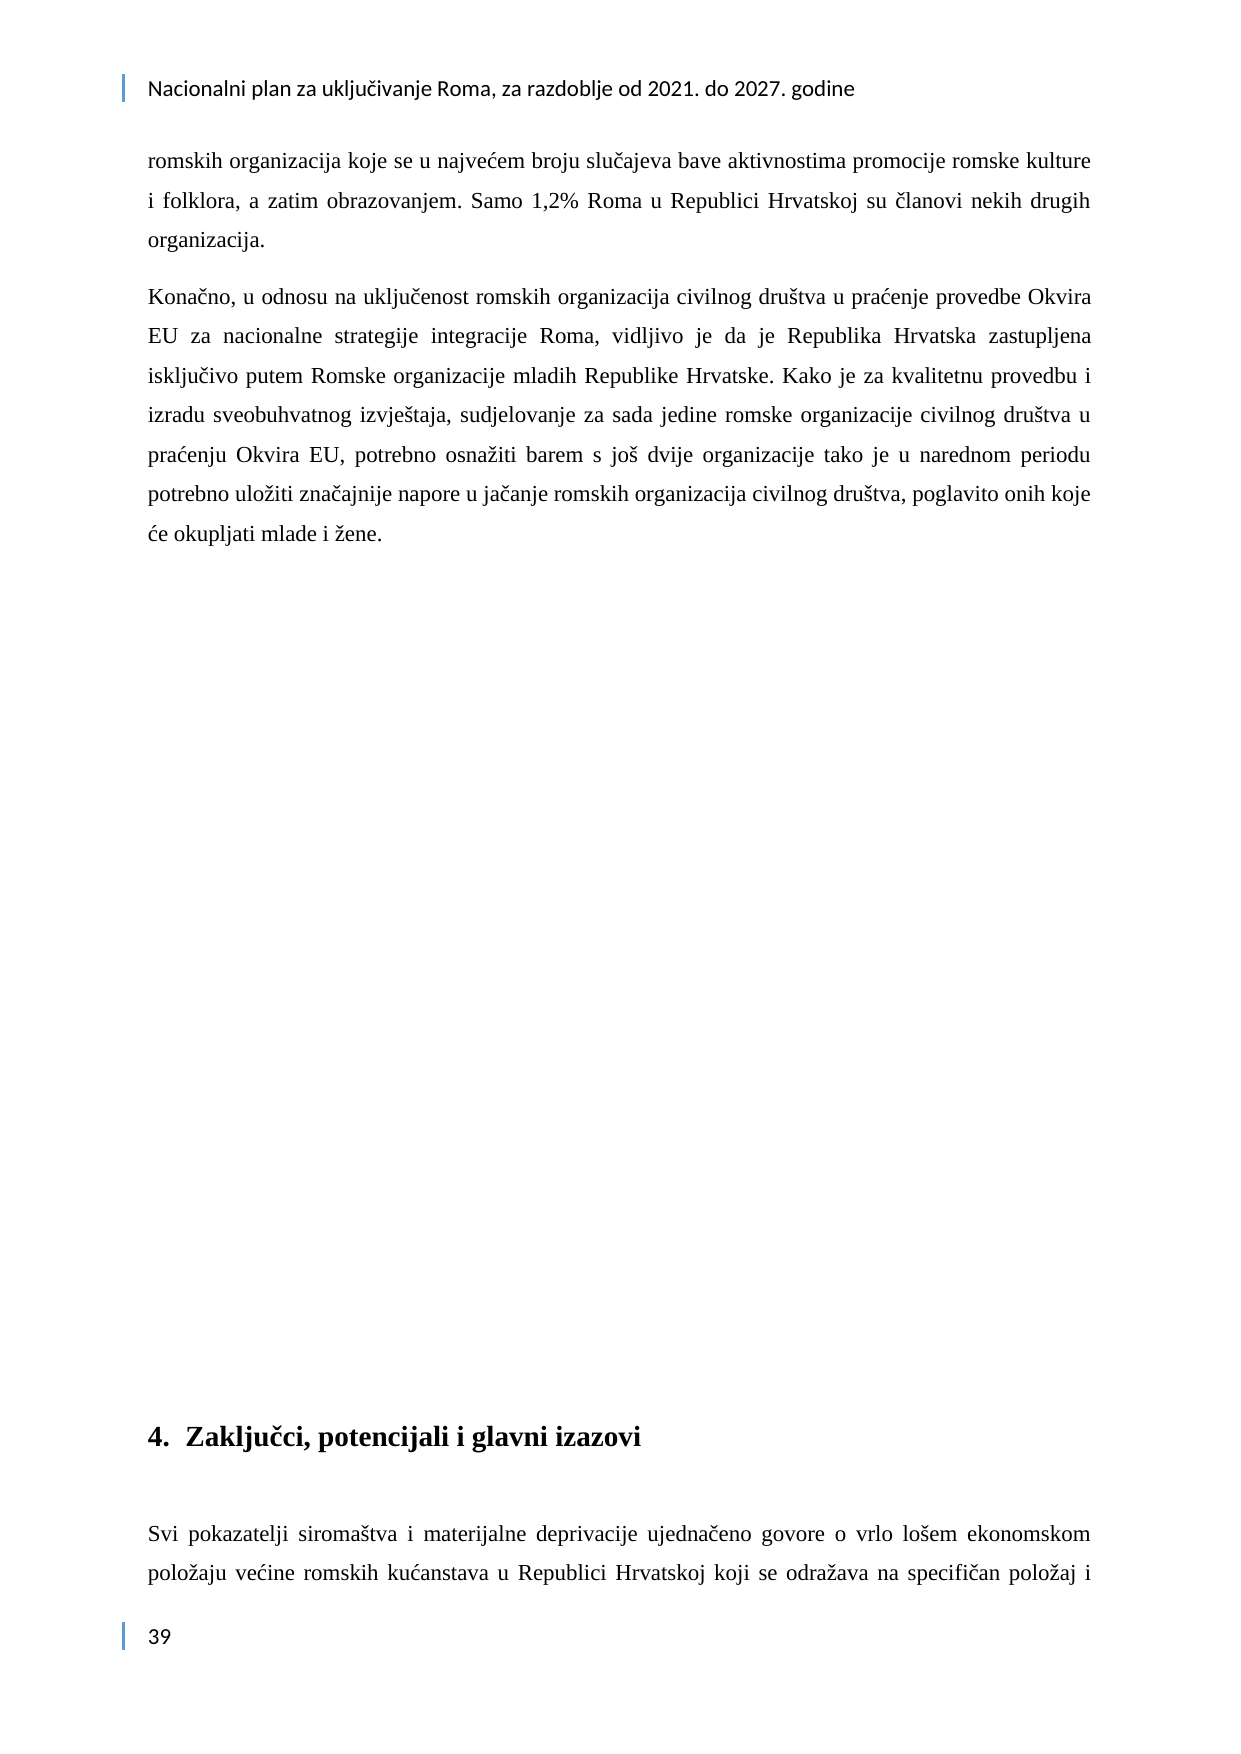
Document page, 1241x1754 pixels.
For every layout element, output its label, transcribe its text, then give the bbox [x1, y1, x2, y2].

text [148, 148, 1093, 253]
list Zaključci, potencijali i glavni izazovi [148, 1419, 1093, 1453]
text Konačno, u odnosu na uključenost romskih organizacija civilnog društva u praćenje provedbe Okvira EU za nacionalne strategije integracije Roma, vidljivo je da je Republika Hrvatska zastupljena isključivo putem Romske organizacije mladih Republike Hrvatske. Kako je za kvalitetnu provedbu i izradu sveobuhvatnog izvještaja, sudjelovanje za sada jedine romske organizacije civilnog društva u praćenju Okvira EU, potrebno osnažiti barem s još dvije organizacije tako je u narednom periodu potrebno uložiti značajnije napore u jačanje romskih organizacija civilnog društva, poglavito onih koje će okupljati mlade i žene. [148, 283, 1093, 546]
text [148, 1520, 1093, 1586]
